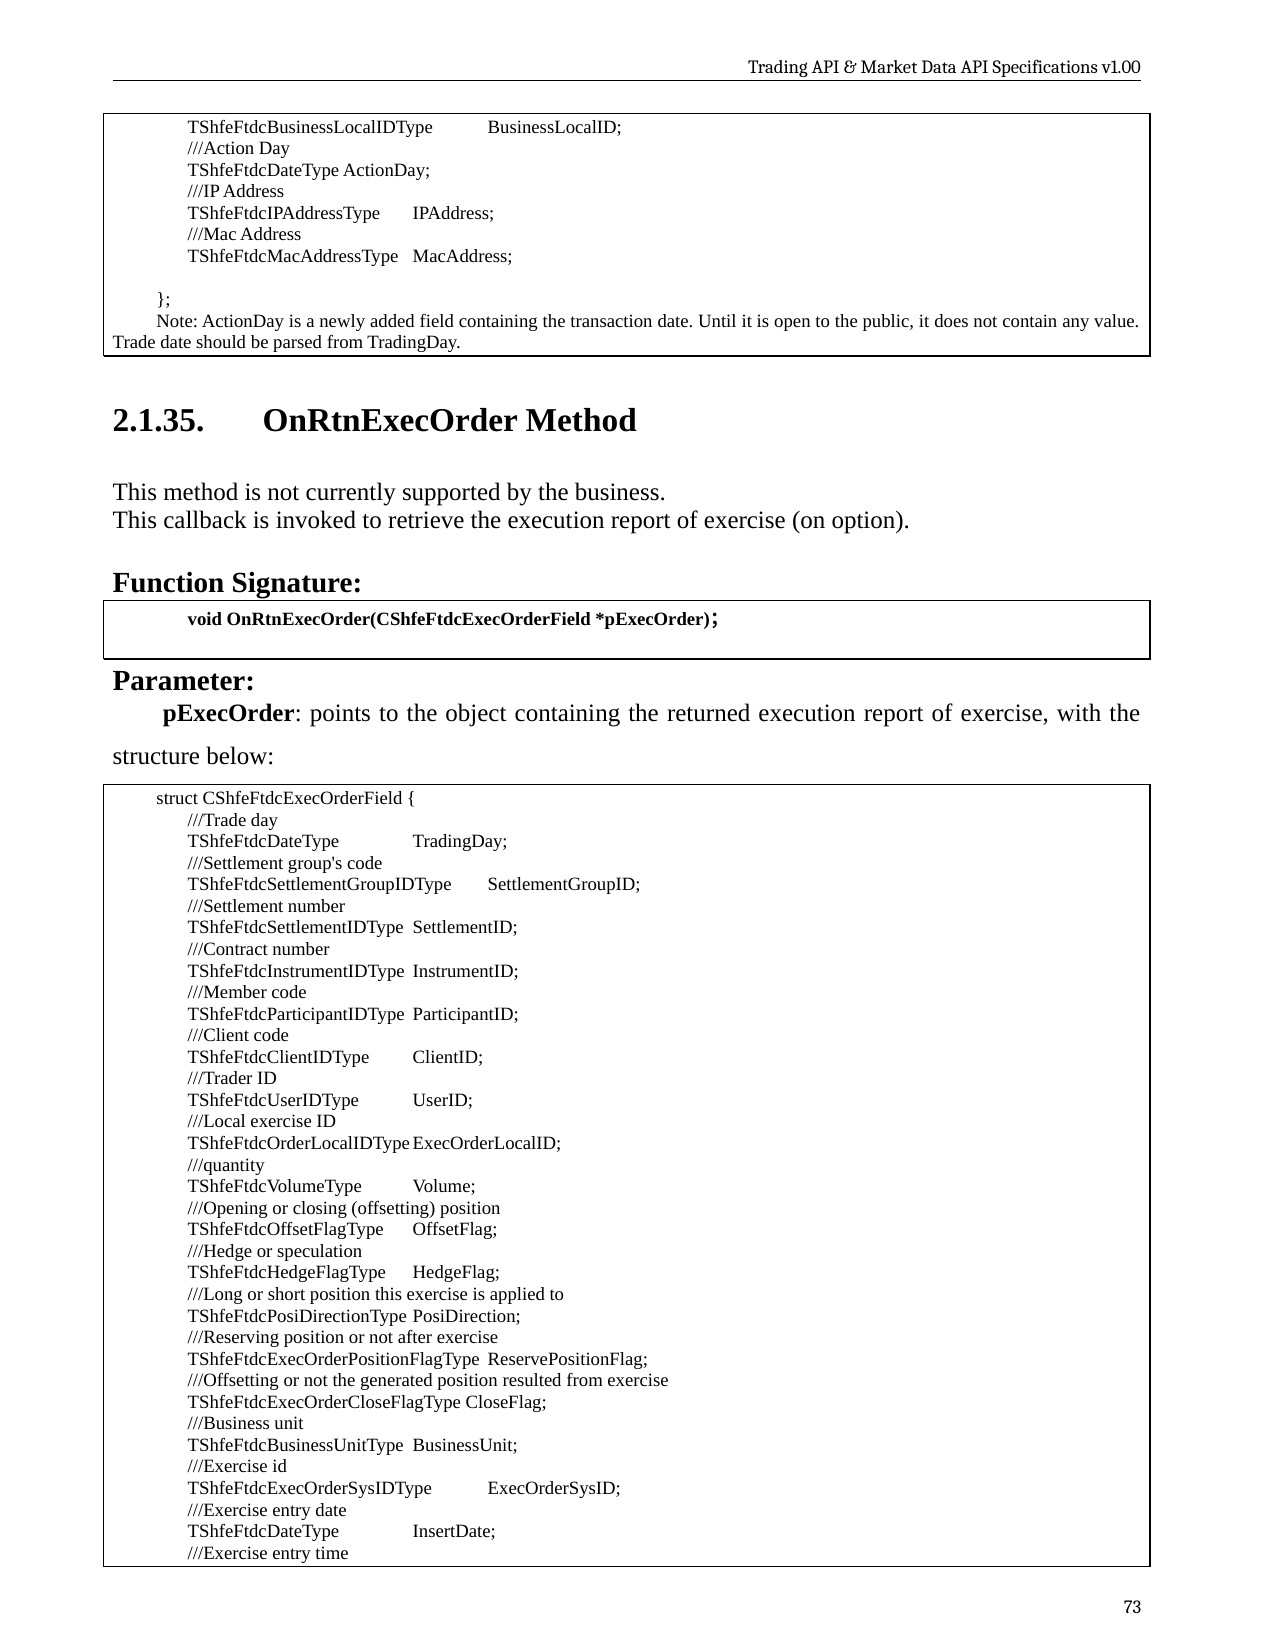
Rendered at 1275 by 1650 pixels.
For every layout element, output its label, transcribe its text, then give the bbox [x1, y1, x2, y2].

text TShfeFtdcInstrumentIDType InstrumentID; [112, 959, 1141, 981]
text ///Trader ID [112, 1067, 1141, 1089]
text This method is not currently supported by the business. [112, 477, 1141, 505]
text ///Business unit [112, 1412, 1141, 1434]
text ///Opening or closing (offsetting) position [112, 1197, 1141, 1218]
text TShfeFtdcVolumeType Volume; [112, 1175, 1141, 1197]
text Function Signature: [112, 563, 1141, 600]
text TShfeFtdcOrderLocalIDType ExecOrderLocalID; [112, 1132, 1141, 1153]
text ///Mac Address [112, 223, 1141, 245]
text ///Exercise entry date [112, 1498, 1141, 1520]
text TShfeFtdcUserIDType UserID; [112, 1089, 1141, 1110]
text ///Client code [112, 1024, 1141, 1046]
text Note: ActionDay is a newly added field containing the transaction date. Until it is open to the public, it does not contain any value. Trade date should be parsed from TradingDay. [104, 306, 1149, 355]
text ///Exercise entry time [104, 1538, 1149, 1566]
text TShfeFtdcExecOrderPositionFlagType ReservePositionFlag; [112, 1348, 1141, 1369]
text TShfeFtdcHedgeFlagType HedgeFlag; [112, 1261, 1141, 1283]
text ///Hedge or speculation [112, 1240, 1141, 1261]
text TShfeFtdcParticipantIDType ParticipantID; [112, 1003, 1141, 1024]
text This callback is invoked to retrieve the execution report of exercise (on option). [112, 505, 1141, 534]
text ///Local exercise ID [112, 1110, 1141, 1132]
text ///IP Address [112, 180, 1141, 202]
text TShfeFtdcPosiDirectionType PosiDirection; [112, 1304, 1141, 1326]
text ///Exercise id [112, 1455, 1141, 1477]
text ///Reserving position or not after exercise [112, 1326, 1141, 1348]
text ///Offsetting or not the generated position resulted from exercise [112, 1369, 1141, 1391]
text ///Settlement group's code [112, 852, 1141, 873]
text TShfeFtdcBusinessLocalIDType BusinessLocalID; [104, 114, 1149, 137]
text }; [112, 288, 1141, 306]
text struct CShfeFtdcExecOrderField { [104, 785, 1149, 808]
text TShfeFtdcDateType TradingDay; [112, 830, 1141, 852]
text ///Action Day [112, 137, 1141, 159]
text TShfeFtdcMacAddressType MacAddress; [112, 245, 1141, 266]
text TShfeFtdcSettlementGroupIDType SettlementGroupID; [112, 873, 1141, 895]
subtitle OnRtnExecOrder Method [112, 400, 1141, 438]
text Parameter: [112, 660, 1141, 698]
text TShfeFtdcClientIDType ClientID; [112, 1046, 1141, 1067]
text ///Long or short position this exercise is applied to [112, 1283, 1141, 1304]
text void OnRtnExecOrder(CShfeFtdcExecOrderField *pExecOrder)； [104, 601, 1149, 631]
text TShfeFtdcBusinessUnitType BusinessUnit; [112, 1434, 1141, 1455]
text TShfeFtdcDateType ActionDay; [112, 159, 1141, 180]
text TShfeFtdcExecOrderCloseFlagType CloseFlag; [112, 1391, 1141, 1412]
text ///quantity [112, 1153, 1141, 1175]
text ///Settlement number [112, 895, 1141, 916]
text ///Member code [112, 981, 1141, 1003]
text TShfeFtdcIPAddressType IPAddress; [112, 202, 1141, 223]
text TShfeFtdcExecOrderSysIDType ExecOrderSysID; [112, 1477, 1141, 1498]
text ///Contract number [112, 938, 1141, 959]
text TShfeFtdcDateType InsertDate; [112, 1520, 1141, 1538]
text TShfeFtdcOffsetFlagType OffsetFlag; [112, 1218, 1141, 1240]
text TShfeFtdcSettlementIDType SettlementID; [112, 916, 1141, 938]
text ///Trade day [112, 808, 1141, 830]
text pExecOrder: points to the object containing the returned execution report of exercise, with the structure below: [112, 698, 1141, 769]
